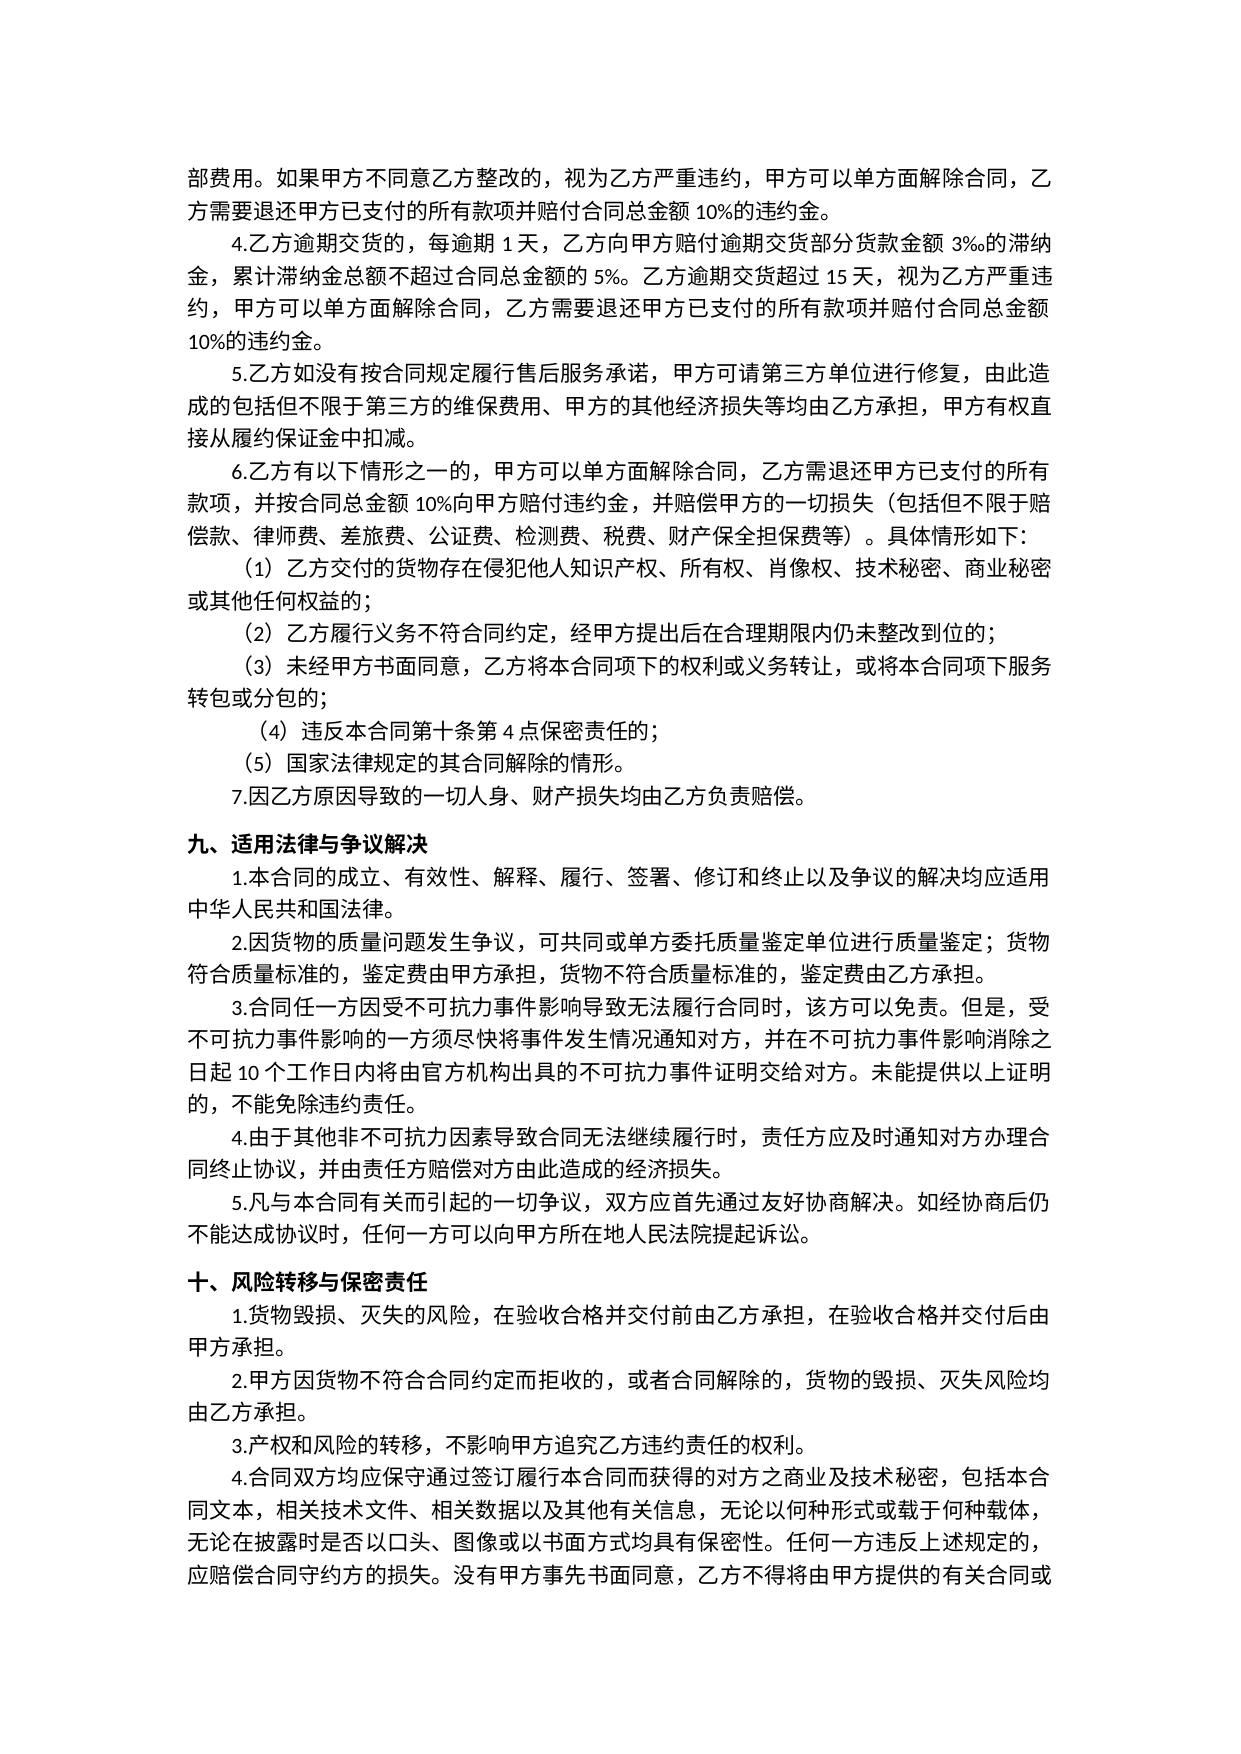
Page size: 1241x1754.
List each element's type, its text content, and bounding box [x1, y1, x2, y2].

text 5.乙方如没有按合同规定履行售后服务承诺，甲方可请第三方单位进行修复，由此造成的包括但不限于第三方的维保费用、甲方的其他经济损失等均由乙方承担，甲方有权直接从履约保证金中扣减。 [187, 357, 1053, 454]
text 6.乙方有以下情形之一的，甲方可以单方面解除合同，乙方需退还甲方已支付的所有款项，并按合同总金额10%向甲方赔付违约金，并赔偿甲方的一切损失（包括但不限于赔偿款、律师费、差旅费、公证费、检测费、税费、财产保全担保费等）。具体情形如下： [187, 454, 1053, 552]
text （2）乙方履行义务不符合同约定，经甲方提出后在合理期限内仍未整改到位的； [187, 617, 1053, 649]
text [187, 162, 1053, 227]
text 九、适用法律与争议解决 [187, 828, 1053, 860]
text 1.货物毁损、灭失的风险，在验收合格并交付前由乙方承担，在验收合格并交付后由甲方承担。 [187, 1298, 1053, 1363]
text 3.合同任一方因受不可抗力事件影响导致无法履行合同时，该方可以免责。但是，受不可抗力事件影响的一方须尽快将事件发生情况通知对方，并在不可抗力事件影响消除之日起10个工作日内将由官方机构出具的不可抗力事件证明交给对方。未能提供以上证明的，不能免除违约责任。 [187, 990, 1053, 1120]
text 5.凡与本合同有关而引起的一切争议，双方应首先通过友好协商解决。如经协商后仍不能达成协议时，任何一方可以向甲方所在地人民法院提起诉讼。 [187, 1185, 1053, 1250]
text 4.乙方逾期交货的，每逾期1天，乙方向甲方赔付逾期交货部分货款金额3‰的滞纳金，累计滞纳金总额不超过合同总金额的5%。乙方逾期交货超过15天，视为乙方严重违约，甲方可以单方面解除合同，乙方需要退还甲方已支付的所有款项并赔付合同总金额10%的违约金。 [187, 227, 1053, 357]
text 7.因乙方原因导致的一切人身、财产损失均由乙方负责赔偿。 [187, 779, 1053, 812]
text 3.产权和风险的转移，不影响甲方追究乙方违约责任的权利。 [187, 1428, 1053, 1461]
text 2.因货物的质量问题发生争议，可共同或单方委托质量鉴定单位进行质量鉴定；货物符合质量标准的，鉴定费由甲方承担，货物不符合质量标准的，鉴定费由乙方承担。 [187, 925, 1053, 990]
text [187, 1461, 1053, 1591]
text （4）违反本合同第十条第4点保密责任的； [187, 714, 1053, 747]
text 十、风险转移与保密责任 [187, 1266, 1053, 1298]
text （3）未经甲方书面同意，乙方将本合同项下的权利或义务转让，或将本合同项下服务转包或分包的； [187, 649, 1053, 714]
text （5）国家法律规定的其合同解除的情形。 [187, 747, 1053, 779]
text 2.甲方因货物不符合合同约定而拒收的，或者合同解除的，货物的毁损、灭失风险均由乙方承担。 [187, 1363, 1053, 1428]
text 4.由于其他非不可抗力因素导致合同无法继续履行时，责任方应及时通知对方办理合同终止协议，并由责任方赔偿对方由此造成的经济损失。 [187, 1120, 1053, 1185]
text 1.本合同的成立、有效性、解释、履行、签署、修订和终止以及争议的解决均应适用中华人民共和国法律。 [187, 860, 1053, 925]
text （1）乙方交付的货物存在侵犯他人知识产权、所有权、肖像权、技术秘密、商业秘密或其他任何权益的； [187, 552, 1053, 617]
